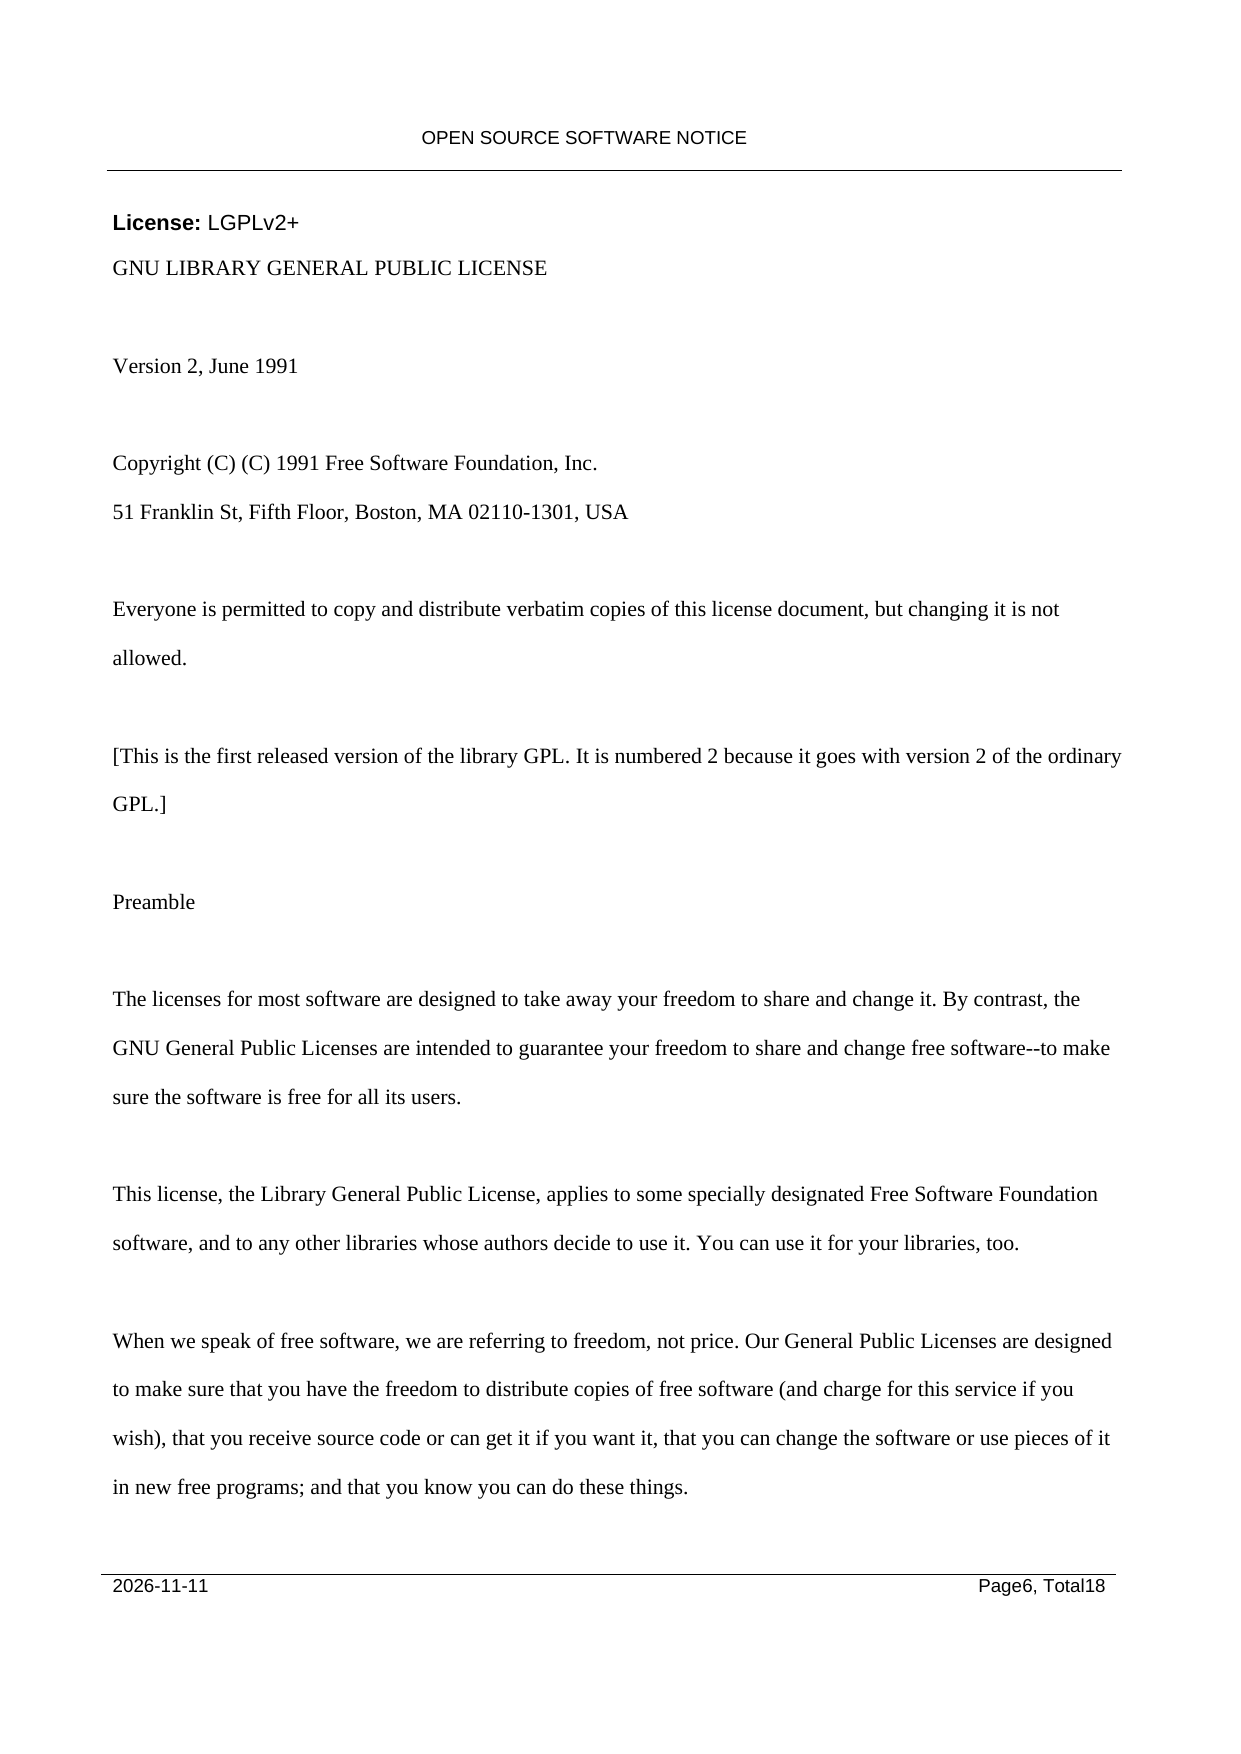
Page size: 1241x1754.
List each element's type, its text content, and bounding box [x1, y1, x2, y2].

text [112, 251, 1128, 1503]
text License: LGPLv2+ [112, 206, 1128, 239]
